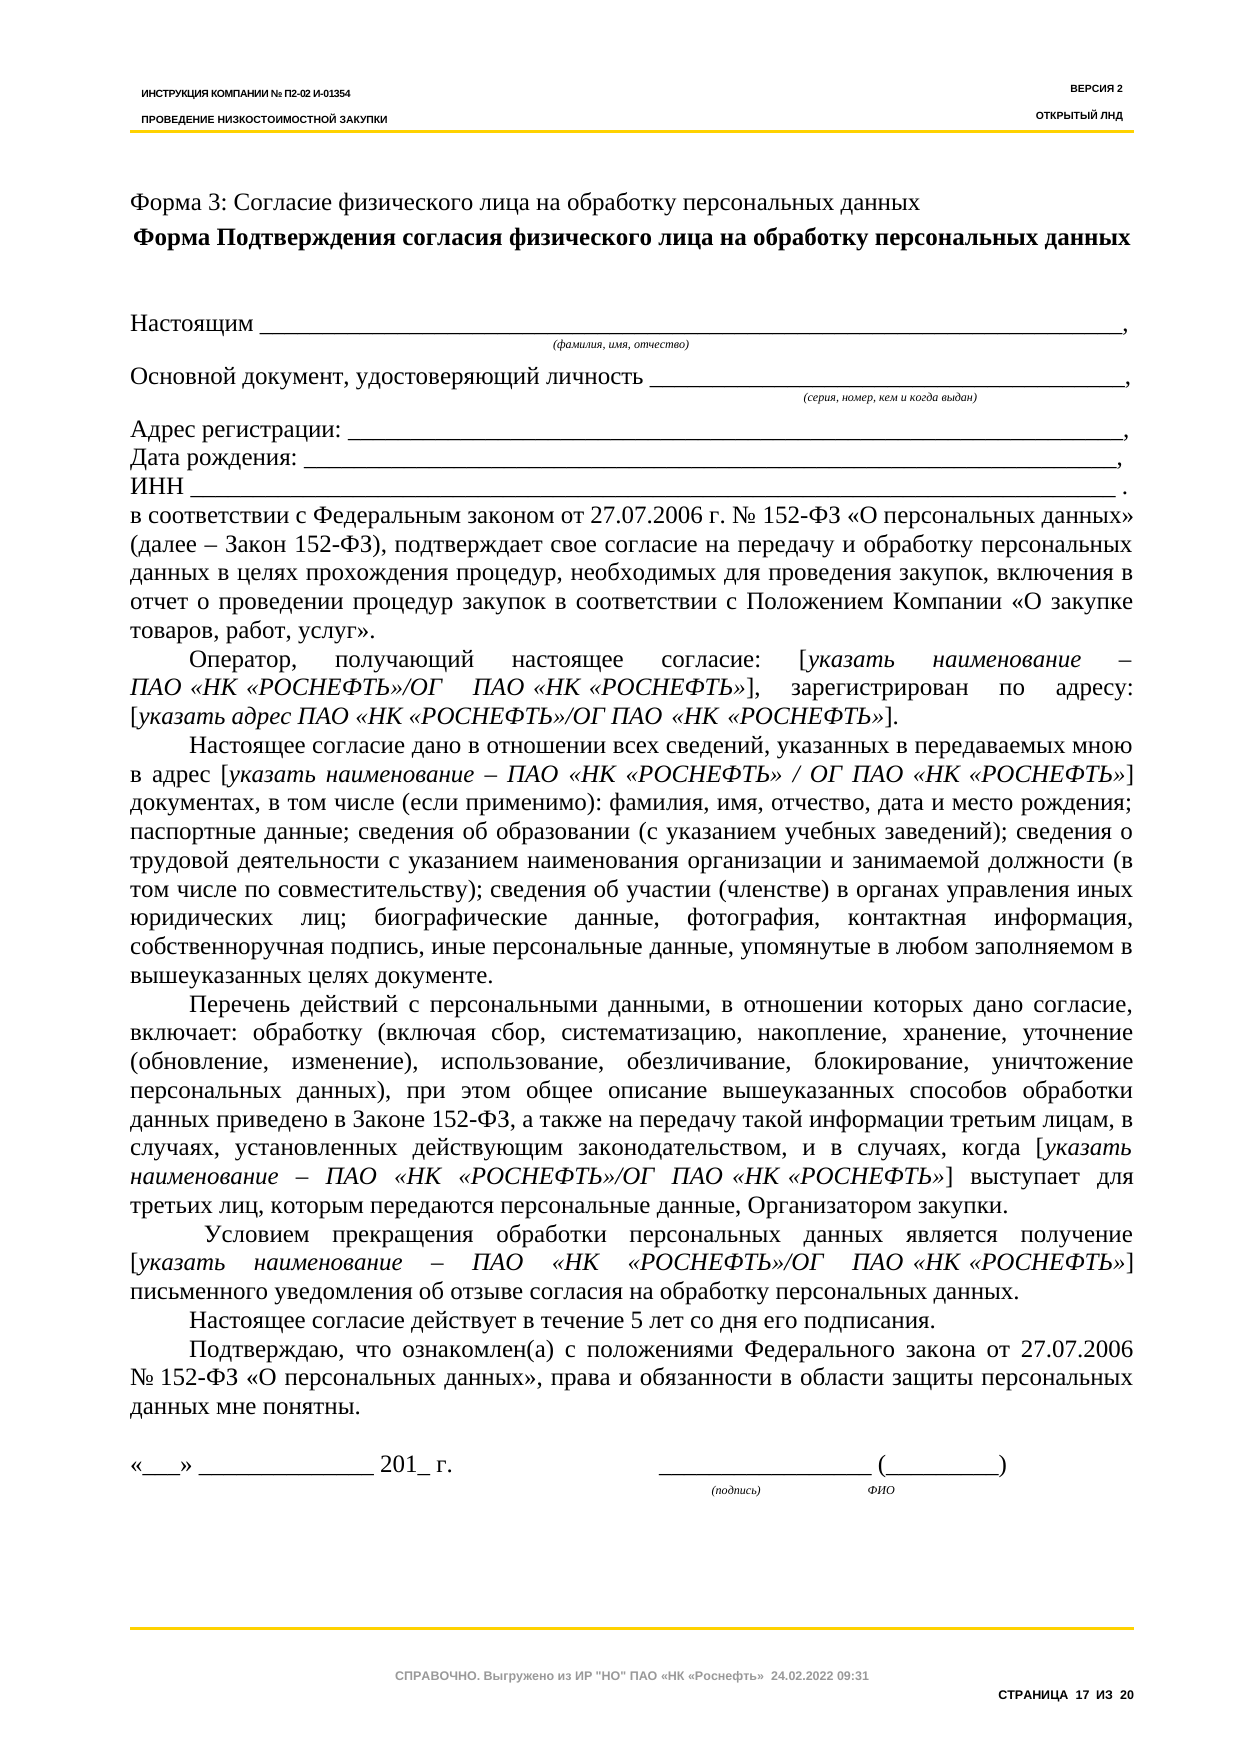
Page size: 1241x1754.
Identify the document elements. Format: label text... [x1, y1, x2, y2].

subtitle Форма 3: Согласие физического лица на обработку персональных данных [130, 187, 1134, 216]
text Адрес регистрации: ______________________________________________________________, [130, 414, 1134, 442]
text ИНН __________________________________________________________________________ . [130, 471, 1134, 500]
text (фамилия, имя, отчество) [130, 337, 1134, 361]
text (серия, номер, кем и когда выдан) [130, 389, 1134, 414]
text «___» ______________ 201_ г. _________________ (_________) [130, 1449, 1134, 1477]
text Оператор, получающий настоящее согласие: [указать наименование – ПАО «НК «РОСНЕФТЬ»/ОГ ПАО «НК «РОСНЕФТЬ»], зарегистрирован по адресу: [указать адрес ПАО «НК «РОСНЕФТЬ»/ОГ ПАО «НК «РОСНЕФТЬ»]. [130, 644, 1134, 730]
text Дата рождения: _________________________________________________________________, [130, 442, 1134, 471]
text (подпись) ФИО [130, 1483, 1134, 1507]
text Форма Подтверждения согласия физического лица на обработку персональных данных [130, 222, 1134, 251]
text в соответствии с Федеральным законом от 27.07.2006 г. № 152-ФЗ «О персональных данных» (далее – Закон 152-ФЗ), подтверждает свое согласие на передачу и обработку персональных данных в целях прохождения процедур, необходимых для проведения закупок, включения в отчет о проведении процедур закупок в соответствии с Положением Компании «О закупке товаров, работ, услуг». [130, 500, 1134, 644]
text Подтверждаю, что ознакомлен(а) с положениями Федерального закона от 27.07.2006 № 152-ФЗ «О персональных данных», права и обязанности в области защиты персональных данных мне понятны. [130, 1334, 1134, 1420]
text Настоящим _____________________________________________________________________, [130, 308, 1134, 337]
text Настоящее согласие действует в течение 5 лет со дня его подписания. [130, 1305, 1134, 1334]
text Условием прекращения обработки персональных данных является получение [указать наименование – ПАО «НК «РОСНЕФТЬ»/ОГ ПАО «НК «РОСНЕФТЬ»] письменного уведомления об отзыве согласия на обработку персональных данных. [130, 1219, 1134, 1305]
text Основной документ, удостоверяющий личность ______________________________________, [130, 361, 1134, 389]
text Настоящее согласие дано в отношении всех сведений, указанных в передаваемых мною в адрес [указать наименование – ПАО «НК «РОСНЕФТЬ» / ОГ ПАО «НК «РОСНЕФТЬ»] документах, в том числе (если применимо): фамилия, имя, отчество, дата и место рождения; паспортные данные; сведения об образовании (с указанием учебных заведений); сведения о трудовой деятельности с указанием наименования организации и занимаемой должности (в том числе по совместительству); сведения об участии (членстве) в органах управления иных юридических лиц; биографические данные, фотография, контактная информация, собственноручная подпись, иные персональные данные, упомянутые в любом заполняемом в вышеуказанных целях документе. [130, 730, 1134, 989]
text Перечень действий с персональными данными, в отношении которых дано согласие, включает: обработку (включая сбор, систематизацию, накопление, хранение, уточнение (обновление, изменение), использование, обезличивание, блокирование, уничтожение персональных данных), при этом общее описание вышеуказанных способов обработки данных приведено в Законе 152-ФЗ, а также на передачу такой информации третьим лицам, в случаях, установленных действующим законодательством, и в случаях, когда [указать наименование – ПАО «НК «РОСНЕФТЬ»/ОГ ПАО «НК «РОСНЕФТЬ»] выступает для третьих лиц, которым передаются персональные данные, Организатором закупки. [130, 989, 1134, 1219]
